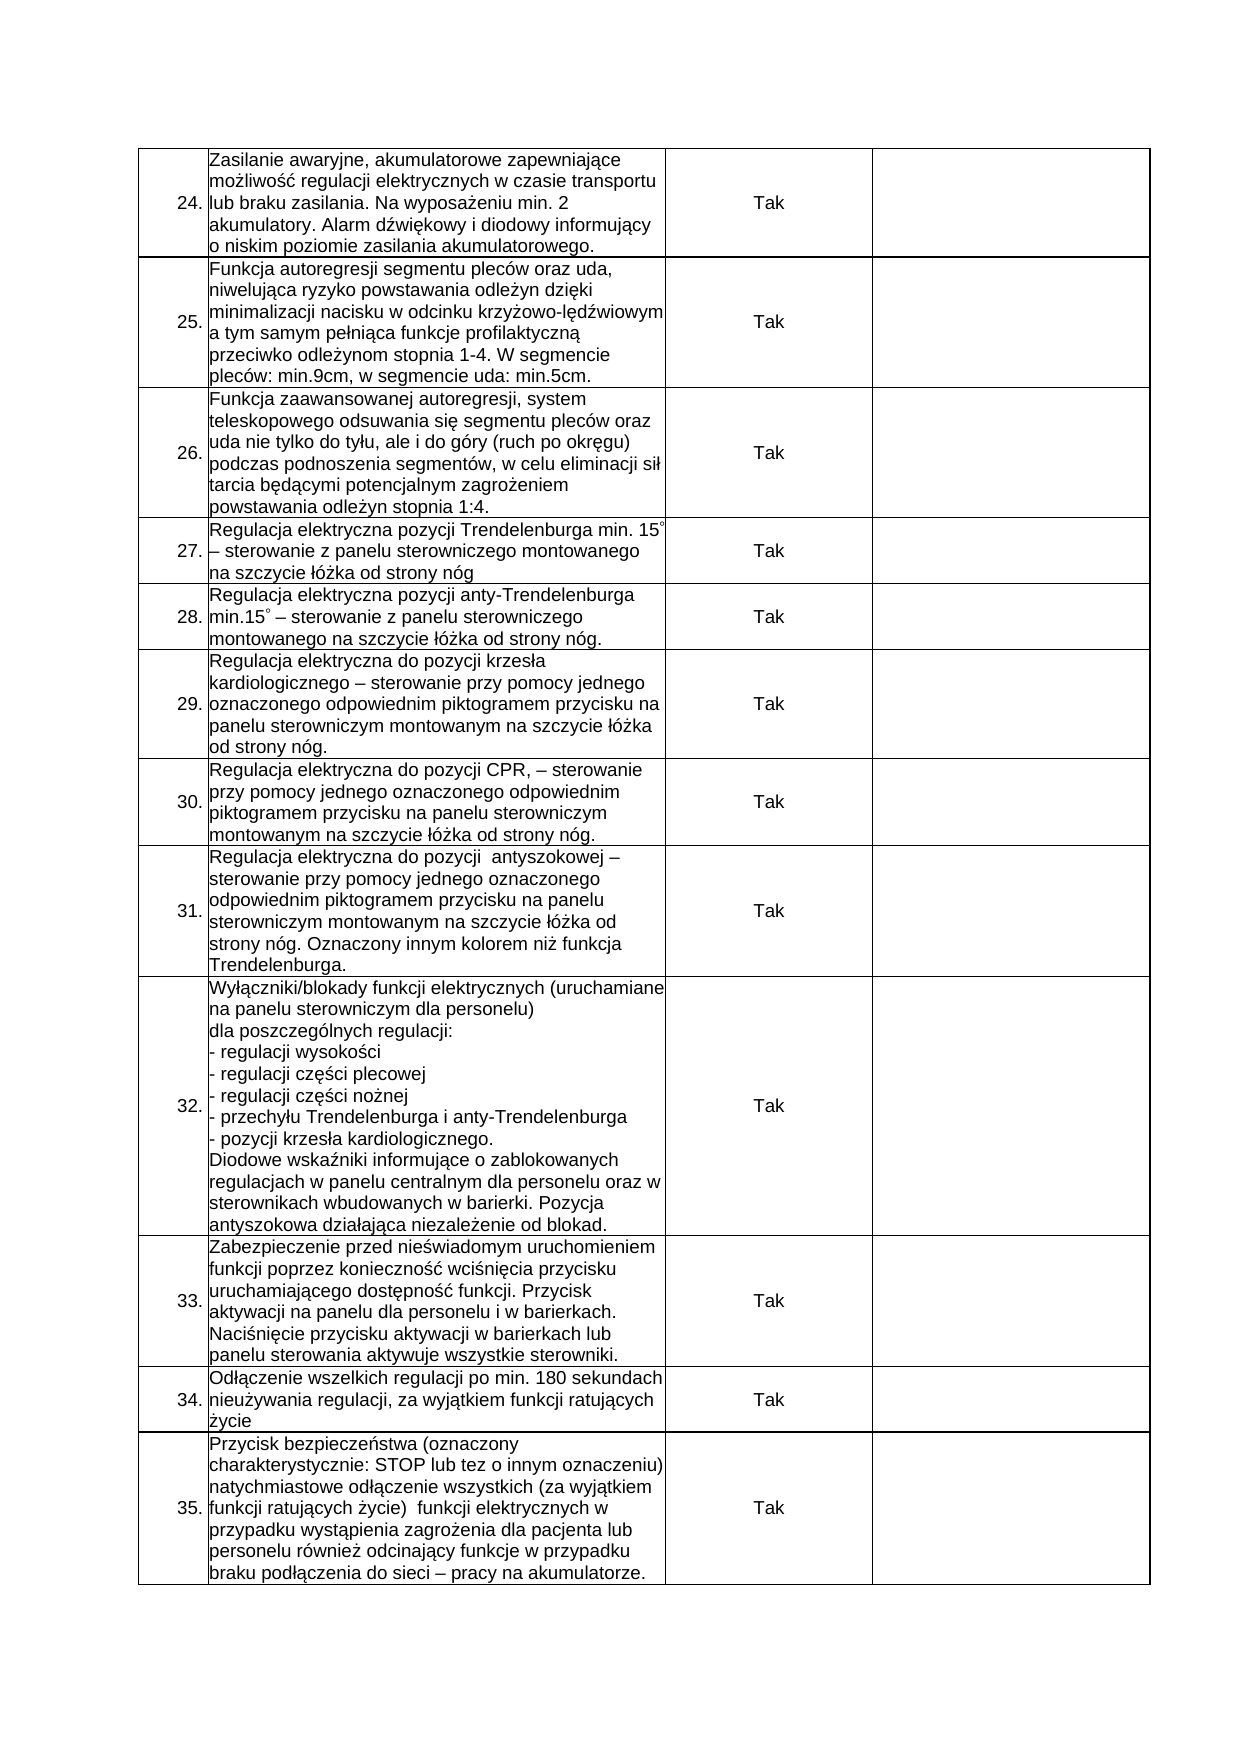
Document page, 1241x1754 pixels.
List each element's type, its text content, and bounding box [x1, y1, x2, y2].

table_cell Zabezpieczenie przed nieświadomym uruchomieniem funkcji poprzez konieczność wciśnięcia przycisku uruchamiającego dostępność funkcji. Przycisk aktywacji na panelu dla personelu i w barierkach. Naciśnięcie przycisku aktywacji w barierkach lub panelu sterowania aktywuje wszystkie sterowniki. [209, 1236, 665, 1366]
table_cell Tak [666, 258, 872, 387]
table_cell [873, 584, 1149, 649]
table_cell Wyłączniki/blokady funkcji elektrycznych (uruchamiane na panelu sterowniczym dla personelu) dla poszczególnych regulacji: - regulacji wysokości - regulacji części plecowej - regulacji części nożnej - przechyłu Trendelenburga i anty-Trendelenburga - pozycji krzesła kardiologicznego. Diodowe wskaźniki informujące o zablokowanych regulacjach w panelu centralnym dla personelu oraz w sterownikach wbudowanych w barierki. Pozycja antyszokowa działająca niezależenie od blokad. [209, 977, 665, 1235]
table_cell [139, 388, 208, 517]
table_cell [139, 258, 208, 387]
table_cell Regulacja elektryczna do pozycji CPR, – sterowanie przy pomocy jednego oznaczonego odpowiednim piktogramem przycisku na panelu sterowniczym montowanym na szczycie łóżka od strony nóg. [209, 759, 665, 845]
table_cell [139, 1367, 208, 1431]
table_cell [139, 846, 208, 976]
table_cell Tak [666, 149, 872, 256]
table_cell [139, 759, 208, 845]
table_cell [139, 584, 208, 649]
table_cell Tak [666, 584, 872, 649]
table_cell Tak [666, 846, 872, 976]
table_cell Funkcja autoregresji segmentu pleców oraz uda, niwelująca ryzyko powstawania odleżyn dzięki minimalizacji nacisku w odcinku krzyżowo-lędźwiowym a tym samym pełniąca funkcje profilaktyczną przeciwko odleżynom stopnia 1-4. W segmencie pleców: min.9cm, w segmencie uda: min.5cm. [209, 258, 665, 387]
table_cell [873, 759, 1149, 845]
table_cell Funkcja zaawansowanej autoregresji, system teleskopowego odsuwania się segmentu pleców oraz uda nie tylko do tyłu, ale i do góry (ruch po okręgu) podczas podnoszenia segmentów, w celu eliminacji sił tarcia będącymi potencjalnym zagrożeniem powstawania odleżyn stopnia 1:4. [209, 388, 665, 517]
table_cell [873, 388, 1149, 517]
table_cell Tak [666, 1367, 872, 1431]
table_cell Odłączenie wszelkich regulacji po min. 180 sekundach nieużywania regulacji, za wyjątkiem funkcji ratujących życie [209, 1367, 665, 1431]
table_cell Regulacja elektryczna pozycji Trendelenburga min. 15 – sterowanie z panelu sterowniczego montowanego na szczycie łóżka od strony nóg [209, 518, 665, 583]
table_cell [873, 1433, 1149, 1583]
table_cell Tak [666, 1236, 872, 1366]
table_cell Tak [666, 977, 872, 1235]
table_cell [139, 1236, 208, 1366]
table_cell [139, 149, 208, 256]
table_cell Tak [666, 650, 872, 758]
table_cell [873, 1236, 1149, 1366]
table_cell [873, 846, 1149, 976]
table_cell Tak [666, 1433, 872, 1583]
table_cell [873, 1367, 1149, 1431]
table_cell [139, 1433, 208, 1583]
table_cell [873, 258, 1149, 387]
table_cell [873, 650, 1149, 758]
table_cell Regulacja elektryczna pozycji anty-Trendelenburga min.15 – sterowanie z panelu sterowniczego montowanego na szczycie łóżka od strony nóg. [209, 584, 665, 649]
table_cell [139, 650, 208, 758]
table_cell [139, 977, 208, 1235]
table_cell Zasilanie awaryjne, akumulatorowe zapewniające możliwość regulacji elektrycznych w czasie transportu lub braku zasilania. Na wyposażeniu min. 2 akumulatory. Alarm dźwiękowy i diodowy informujący o niskim poziomie zasilania akumulatorowego. [209, 149, 665, 256]
table_cell Tak [666, 759, 872, 845]
table_cell [873, 518, 1149, 583]
table_cell Tak [666, 388, 872, 517]
table_cell Tak [666, 518, 872, 583]
table_cell [873, 149, 1149, 256]
table_cell Regulacja elektryczna do pozycji krzesła kardiologicznego – sterowanie przy pomocy jednego oznaczonego odpowiednim piktogramem przycisku na panelu sterowniczym montowanym na szczycie łóżka od strony nóg. [209, 650, 665, 758]
table_cell Regulacja elektryczna do pozycji antyszokowej – sterowanie przy pomocy jednego oznaczonego odpowiednim piktogramem przycisku na panelu sterowniczym montowanym na szczycie łóżka od strony nóg. Oznaczony innym kolorem niż funkcja Trendelenburga. [209, 846, 665, 976]
table_cell [873, 977, 1149, 1235]
table_cell Przycisk bezpieczeństwa (oznaczony charakterystycznie: STOP lub tez o innym oznaczeniu) natychmiastowe odłączenie wszystkich (za wyjątkiem funkcji ratujących życie) funkcji elektrycznych w przypadku wystąpienia zagrożenia dla pacjenta lub personelu również odcinający funkcje w przypadku braku podłączenia do sieci – pracy na akumulatorze. [209, 1433, 665, 1583]
table_cell [139, 518, 208, 583]
